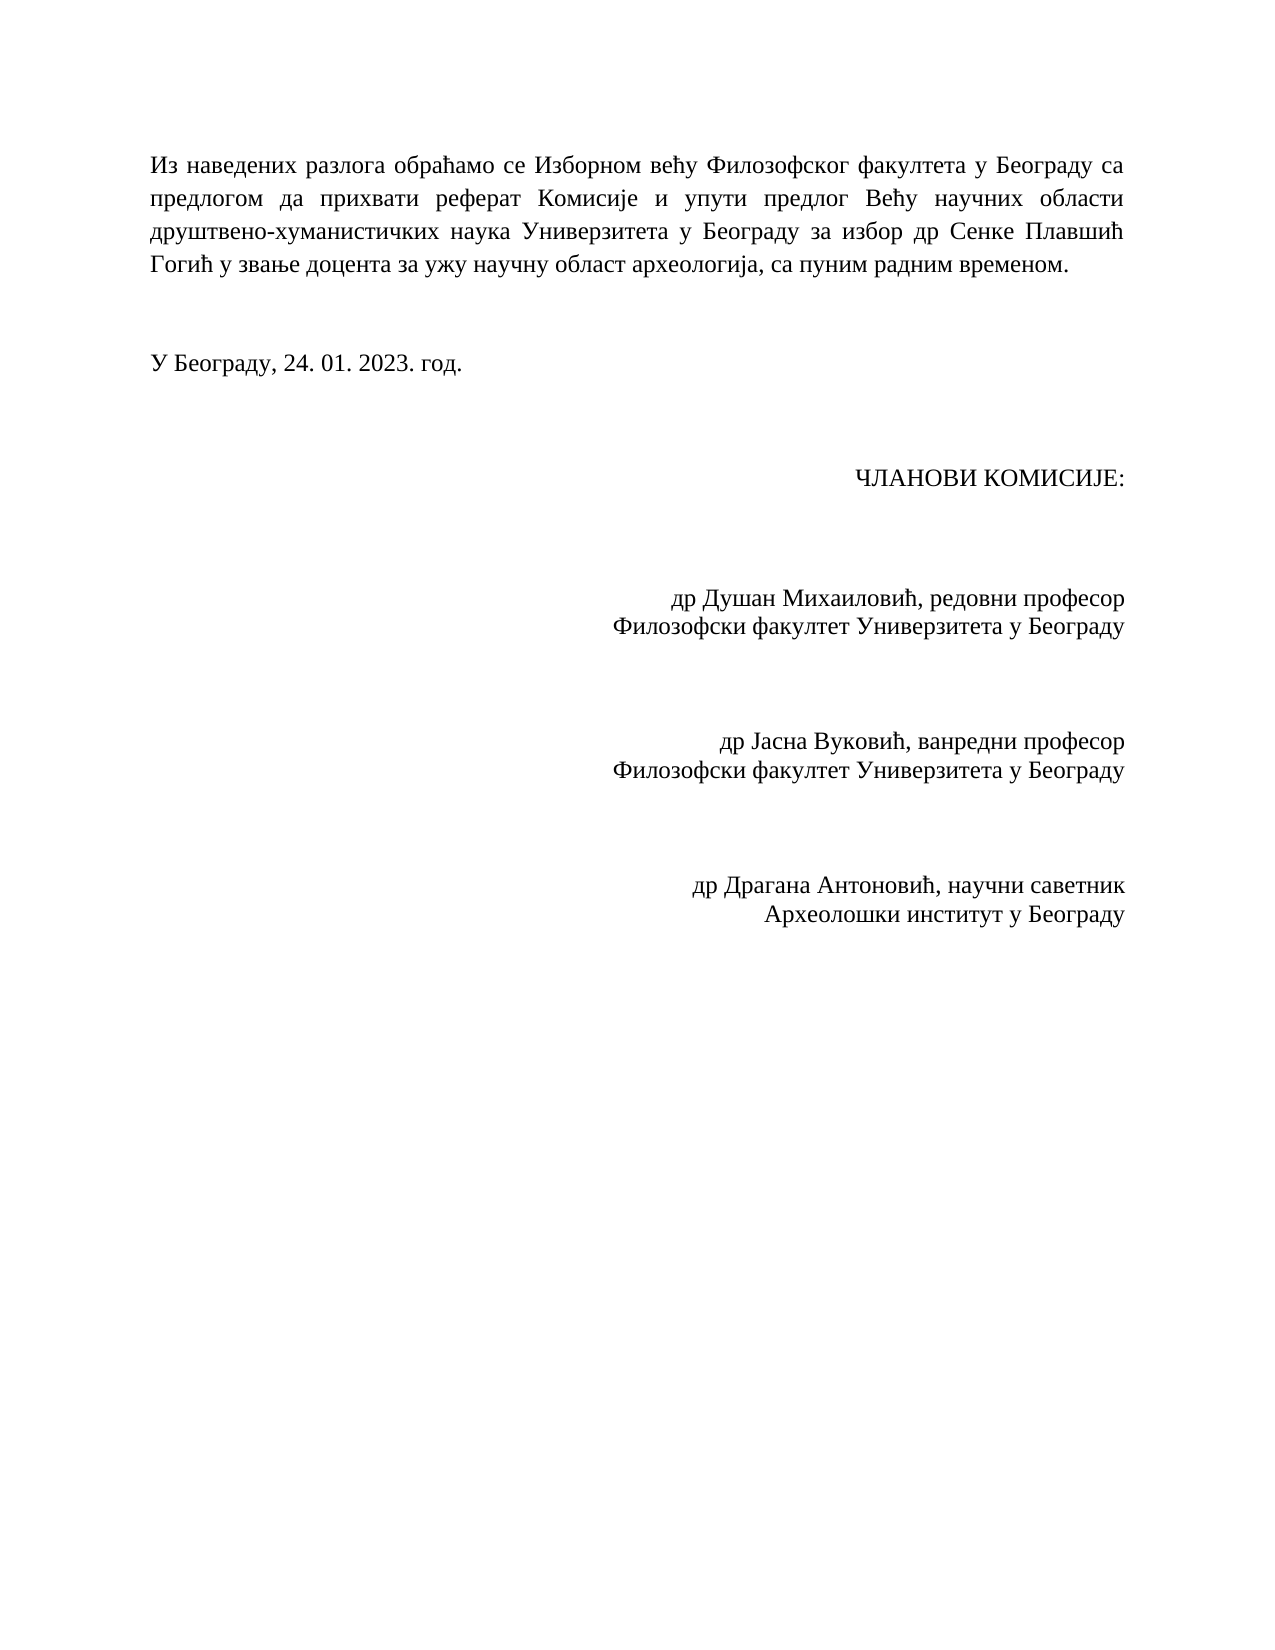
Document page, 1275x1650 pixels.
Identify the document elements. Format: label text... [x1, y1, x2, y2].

text др Душан Михаиловић, редовни професор [150, 583, 1125, 611]
text др Јасна Вуковић, ванредни професор [150, 726, 1125, 755]
text Археолошки институт у Београду [150, 899, 1125, 928]
text Филозофски факултет Универзитета у Београду [150, 611, 1125, 640]
text ЧЛАНОВИ КОМИСИЈЕ: [150, 463, 1125, 492]
text др Драгана Антоновић, научни саветник [150, 870, 1125, 899]
text У Београду, 24. 01. 2023. год. [150, 348, 1125, 377]
text Из наведених разлога обраћамо се Изборном већу Филозофског факултета у Београду са предлогом да прихвати реферат Комисије и упути предлог Већу научних области друштвено-хуманистичких наука Универзитета у Београду за избор др Сенке Плавшић Гогић у звање доцента за ужу научну област археологија, са пуним радним временом. [150, 150, 1125, 278]
text Филозофски факултет Универзитета у Београду [150, 755, 1125, 784]
